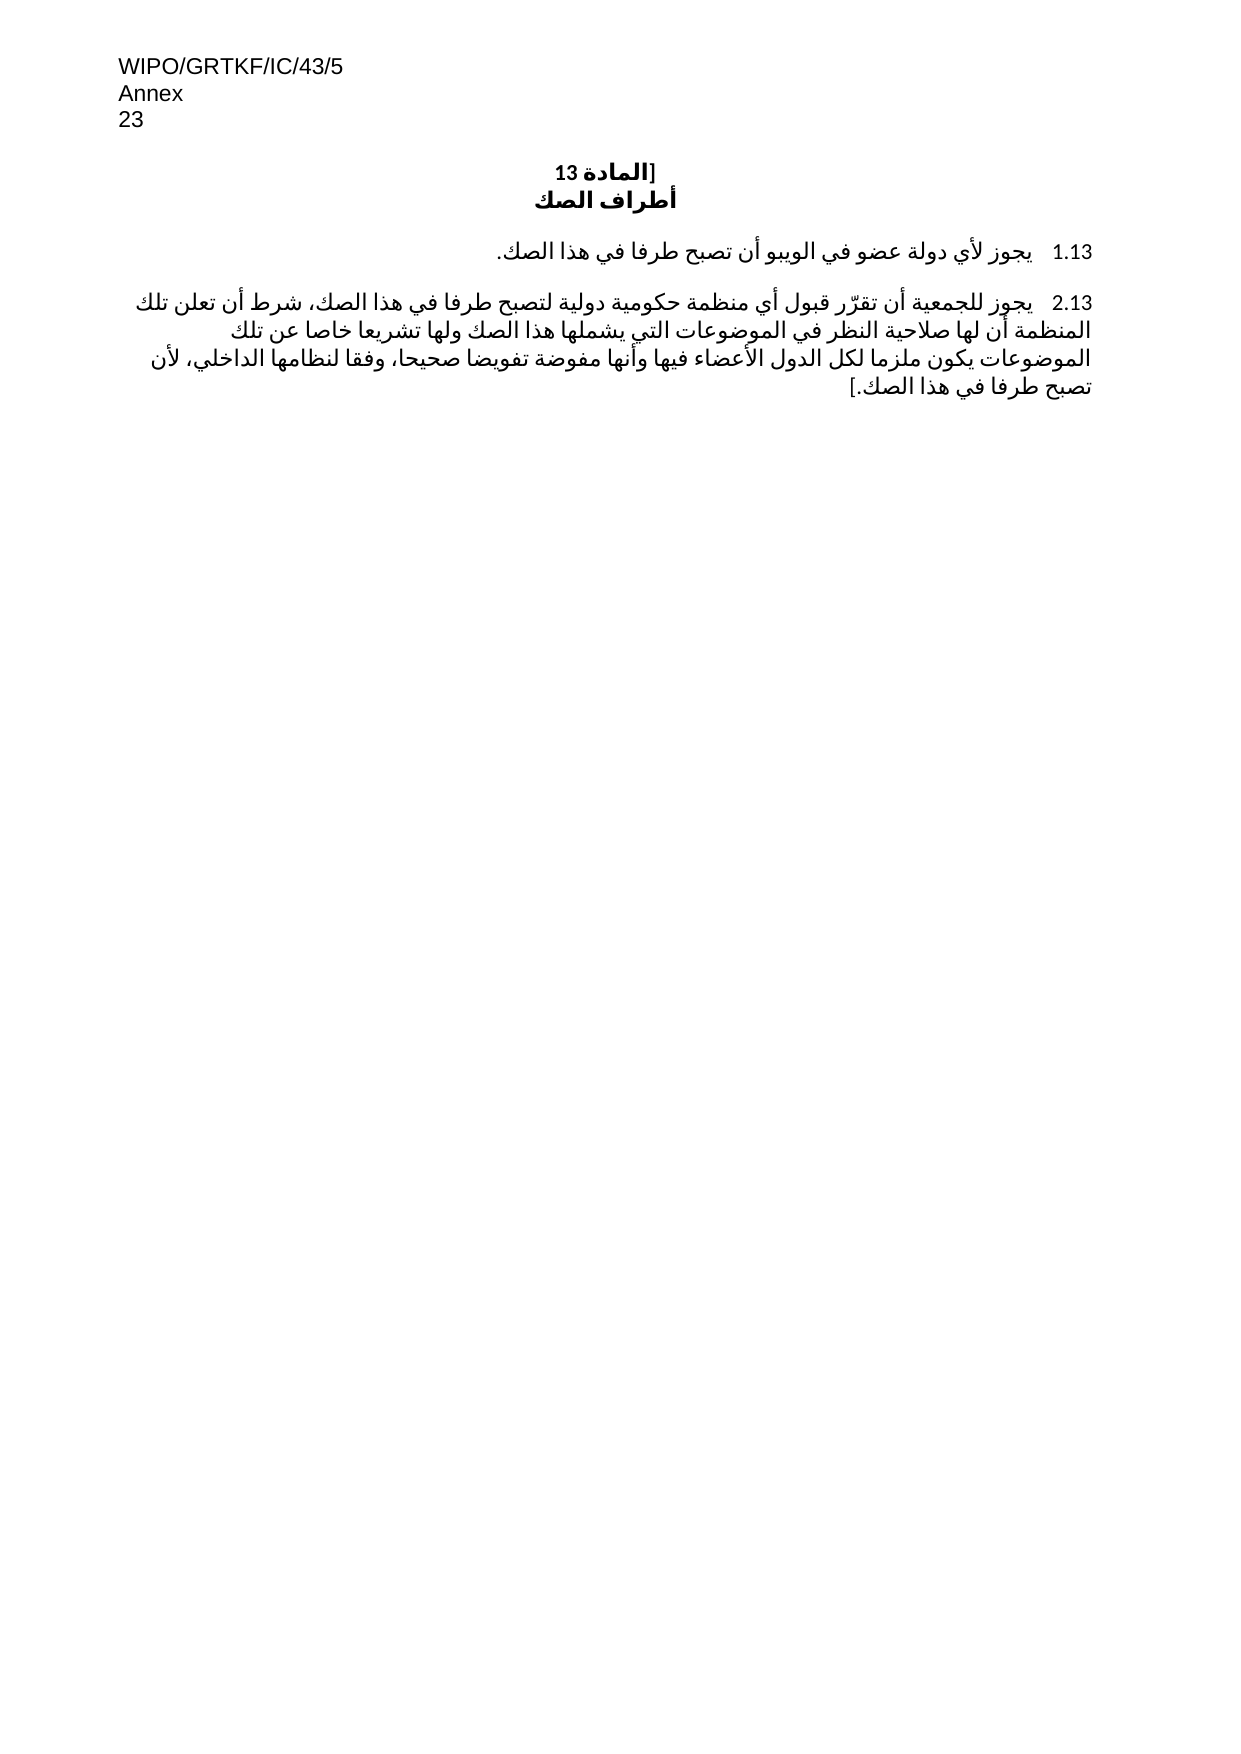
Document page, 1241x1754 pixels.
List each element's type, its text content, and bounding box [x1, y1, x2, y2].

text 2.13 يجوز للجمعية أن تقرّر قبول أي منظمة حكومية دولية لتصبح طرفا في هذا الصك، شرط أن تعلن تلك المنظمة أن لها صلاحية النظر في الموضوعات التي يشملها هذا الصك ولها تشريعا خاصا عن تلك الموضوعات يكون ملزما لكل الدول الأعضاء فيها وأنها مفوضة تفويضا صحيحا، وفقا لنظامها الداخلي، لأن تصبح طرفا في هذا الصك.] [118, 288, 1092, 401]
text [المادة 13 [118, 158, 1092, 187]
text أطراف الصك [118, 187, 1092, 214]
text 1.13 يجوز لأي دولة عضو في الويبو أن تصبح طرفا في هذا الصك. [118, 237, 1092, 266]
